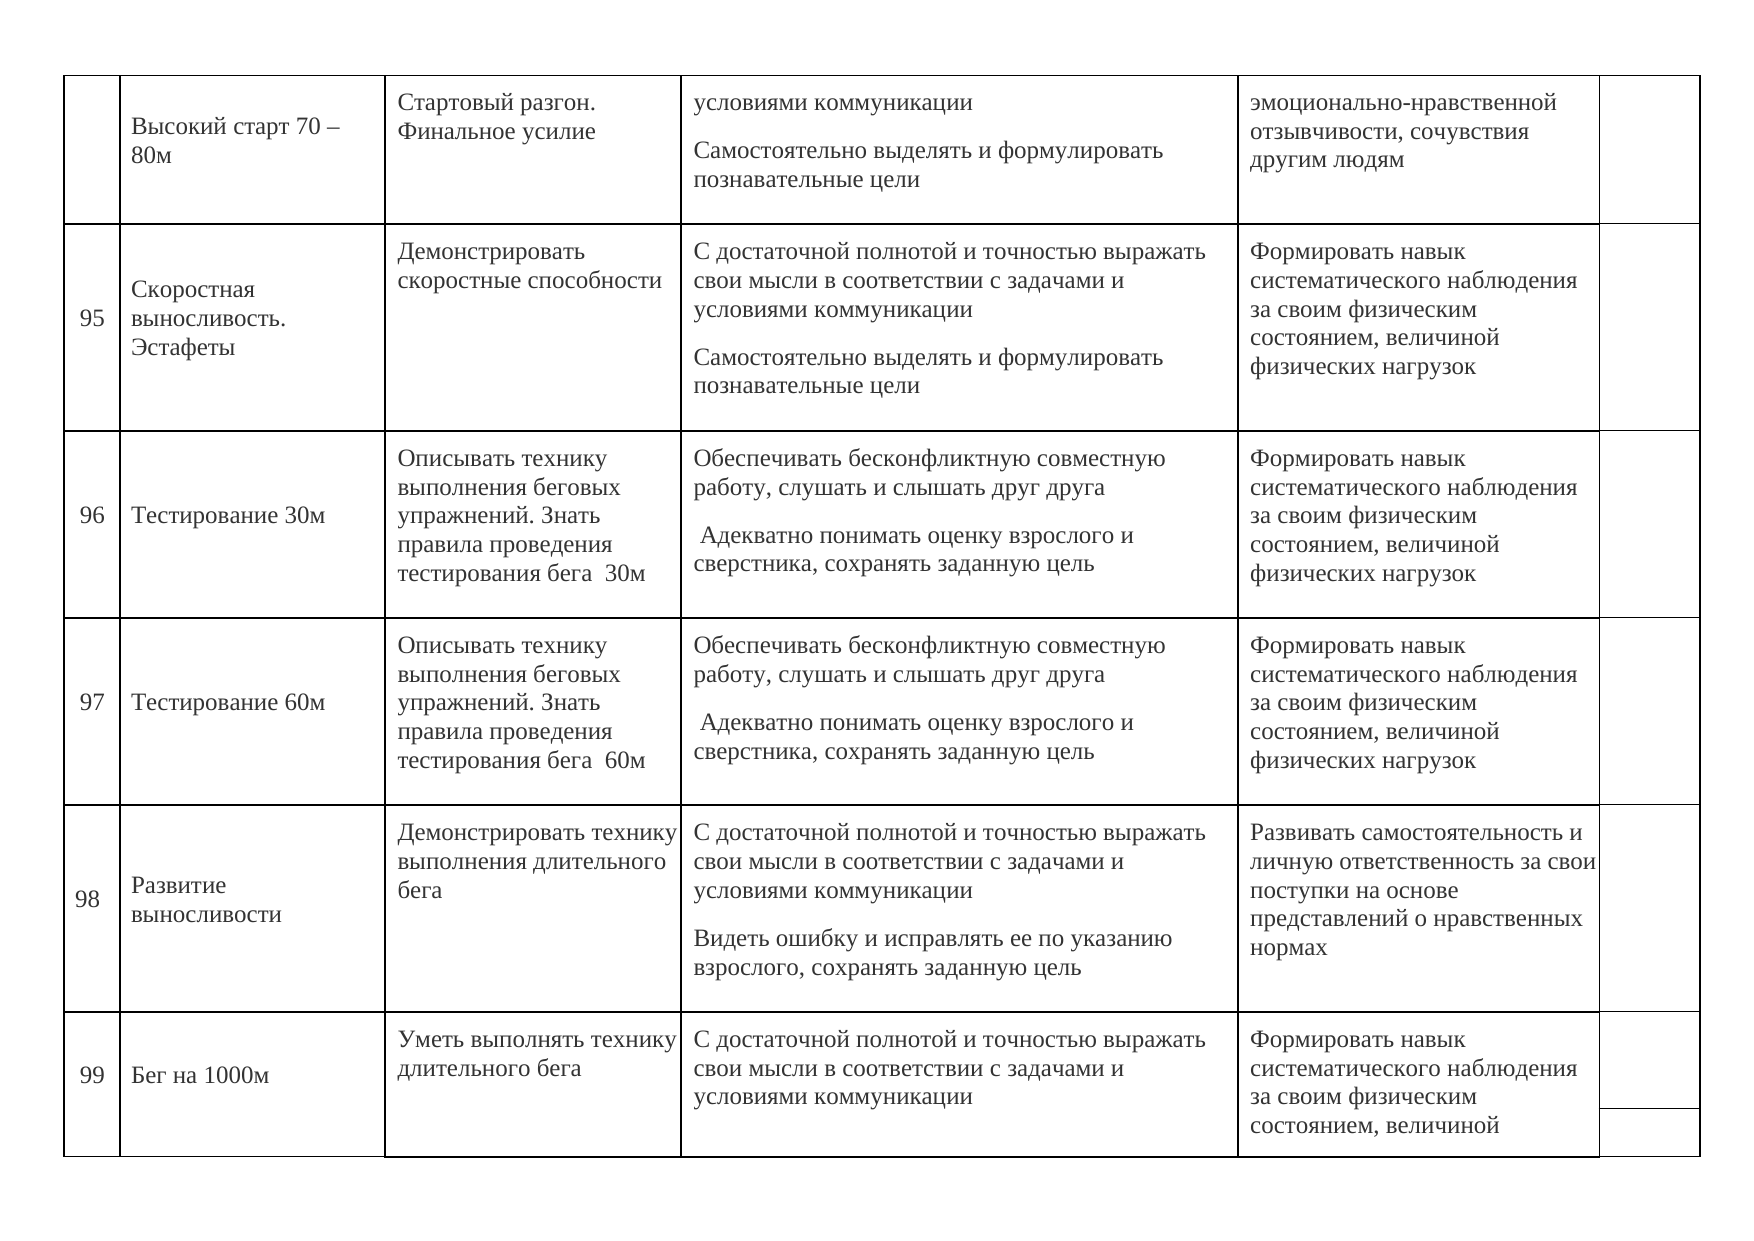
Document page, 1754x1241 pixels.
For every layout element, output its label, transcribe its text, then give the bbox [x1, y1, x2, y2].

table_cell [1600, 76, 1699, 223]
table_cell Формировать навык систематического наблюдения за своим физическим состоянием, величиной физических нагрузок [1239, 432, 1599, 617]
table_cell 99 [65, 1013, 119, 1156]
table_cell Бег на 1000м [121, 1013, 384, 1156]
table_cell [1600, 431, 1699, 617]
table_cell Развитие выносливости [121, 806, 384, 1011]
table_cell 94 [65, 76, 119, 223]
table_cell 95 [65, 225, 119, 430]
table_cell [1239, 76, 1599, 223]
table_cell Скоростная выносливость. Эстафеты [121, 225, 384, 430]
table_cell Демонстрировать скоростные способности [386, 225, 680, 430]
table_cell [386, 76, 680, 223]
table_cell С достаточной полнотой и точностью выражать свои мысли в соответствии с задачами и условиями коммуникации Видеть ошибку и исправлять ее по указанию взрослого, сохранять заданную цель [682, 1013, 1237, 1156]
table_cell [1600, 618, 1699, 804]
table_cell [1600, 1109, 1699, 1156]
table_cell [1600, 805, 1699, 1011]
table_cell Развивать самостоятельность и личную ответственность за свои поступки на основе представлений о нравственных нормах [1239, 806, 1599, 1011]
table_cell Описывать технику выполнения беговых упражнений. Знать правила проведения тестирования бега 60м [386, 619, 680, 804]
table_cell Тестирование 60м [121, 619, 384, 804]
table_cell Обеспечивать бесконфликтную совместную работу, слушать и слышать друг друга Адекватно понимать оценку взрослого и сверстника, сохранять заданную цель [682, 432, 1237, 617]
table_cell Формировать навык систематического наблюдения за своим физическим состоянием, величиной физических нагрузок [1239, 619, 1599, 804]
table_cell Уметь выполнять технику длительного бега [386, 1013, 680, 1156]
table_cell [682, 76, 1237, 223]
table_cell [1600, 1012, 1699, 1108]
table_cell Формировать навык систематического наблюдения за своим физическим состоянием, величиной физических нагрузок [1239, 225, 1599, 430]
table_cell [1600, 224, 1699, 430]
table_cell Описывать технику выполнения беговых упражнений. Знать правила проведения тестирования бега 30м [386, 432, 680, 617]
table_cell Обеспечивать бесконфликтную совместную работу, слушать и слышать друг друга Адекватно понимать оценку взрослого и сверстника, сохранять заданную цель [682, 619, 1237, 804]
table_cell Формировать навык систематического наблюдения за своим физическим состоянием, величиной физических нагрузок [1239, 1013, 1599, 1156]
table_cell 98 [65, 806, 119, 1011]
table_cell 97 [65, 619, 119, 804]
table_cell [121, 76, 384, 223]
table_cell 96 [65, 432, 119, 617]
table_cell Демонстрировать технику выполнения длительного бега [386, 806, 680, 1011]
table_cell С достаточной полнотой и точностью выражать свои мысли в соответствии с задачами и условиями коммуникации Видеть ошибку и исправлять ее по указанию взрослого, сохранять заданную цель [682, 806, 1237, 1011]
table_cell Тестирование 30м [121, 432, 384, 617]
